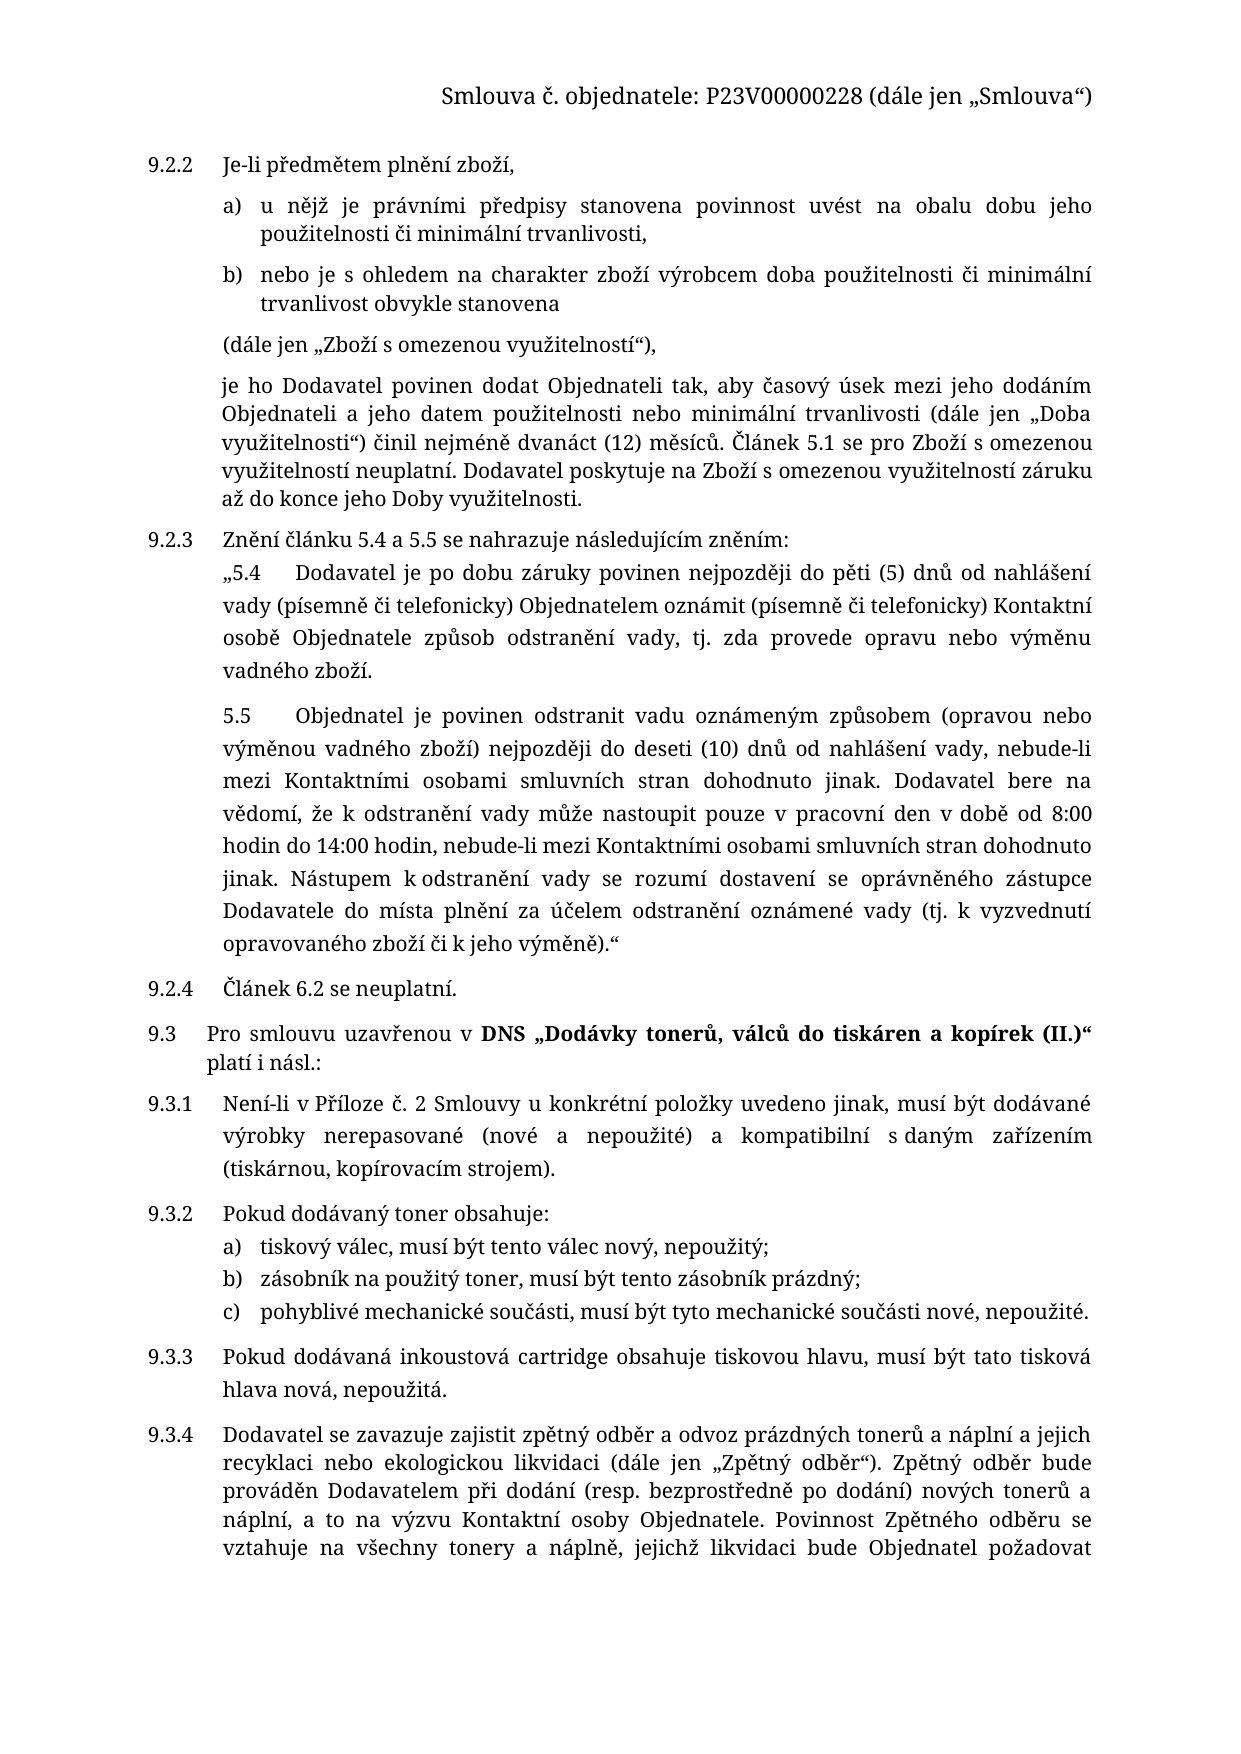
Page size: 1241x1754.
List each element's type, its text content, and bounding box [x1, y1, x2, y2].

list Znění článku 5.4 a 5.5 se nahrazuje následujícím zněním: [148, 526, 1093, 554]
text (dále jen „Zboží s omezenou využitelností“), [223, 330, 1093, 358]
list Pokud dodávaný toner obsahuje: [148, 1199, 1093, 1228]
list pohyblivé mechanické součásti, musí být tyto mechanické součásti nové, nepoužité. [223, 1297, 1093, 1325]
list 5.5 Objednatel je povinen odstranit vadu oznámeným způsobem (opravou nebo výměnou vadného zboží) nejpozději do deseti (10) dnů od nahlášení vady, nebude-li mezi Kontaktními osobami smluvních stran dohodnuto jinak. Dodavatel bere na vědomí, že k odstranění vady může nastoupit pouze v pracovní den v době od 8:00 hodin do 14:00 hodin, nebude-li mezi Kontaktními osobami smluvních stran dohodnuto jinak. Nástupem k odstranění vady se rozumí dostavení se oprávněného zástupce Dodavatele do místa plnění za účelem odstranění oznámené vady (tj. k vyzvednutí opravovaného zboží či k jeho výměně).“ [223, 701, 1093, 958]
list nebo je s ohledem na charakter zboží výrobcem doba použitelnosti či minimální trvanlivost obvykle stanovena [223, 261, 1093, 317]
list Pro smlouvu uzavřenou v DNS „Dodávky tonerů, válců do tiskáren a kopírek (II.)“ platí i násl.: [148, 1019, 1093, 1076]
list zásobník na použitý toner, musí být tento zásobník prázdný; [223, 1264, 1093, 1293]
text je ho Dodavatel povinen dodat Objednateli tak, aby časový úsek mezi jeho dodáním Objednateli a jeho datem použitelnosti nebo minimální trvanlivosti (dále jen „Doba využitelnosti“) činil nejméně dvanáct (12) měsíců. Článek 5.1 se pro Zboží s omezenou využitelností neuplatní. Dodavatel poskytuje na Zboží s omezenou využitelností záruku až do konce jeho Doby využitelnosti. [221, 371, 1093, 513]
list „5.4 Dodavatel je po dobu záruky povinen nejpozději do pěti (5) dnů od nahlášení vady (písemně či telefonicky) Objednatelem oznámit (písemně či telefonicky) Kontaktní osobě Objednatele způsob odstranění vady, tj. zda provede opravu nebo výměnu vadného zboží. [223, 558, 1093, 684]
list u nějž je právními předpisy stanovena povinnost uvést na obalu dobu jeho použitelnosti či minimální trvanlivosti, [223, 191, 1093, 248]
list Článek 6.2 se neuplatní. [148, 974, 1093, 1003]
list Je-li předmětem plnění zboží, [148, 150, 1093, 179]
list Pokud dodávaná inkoustová cartridge obsahuje tiskovou hlavu, musí být tato tisková hlava nová, nepoužitá. [148, 1342, 1093, 1403]
list tiskový válec, musí být tento válec nový, nepoužitý; [223, 1232, 1093, 1260]
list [148, 1420, 1093, 1562]
list Není-li v Příloze č. 2 Smlouvy u konkrétní položky uvedeno jinak, musí být dodávané výrobky nerepasované (nové a nepoužité) a kompatibilní s daným zařízením (tiskárnou, kopírovacím strojem). [148, 1089, 1093, 1182]
